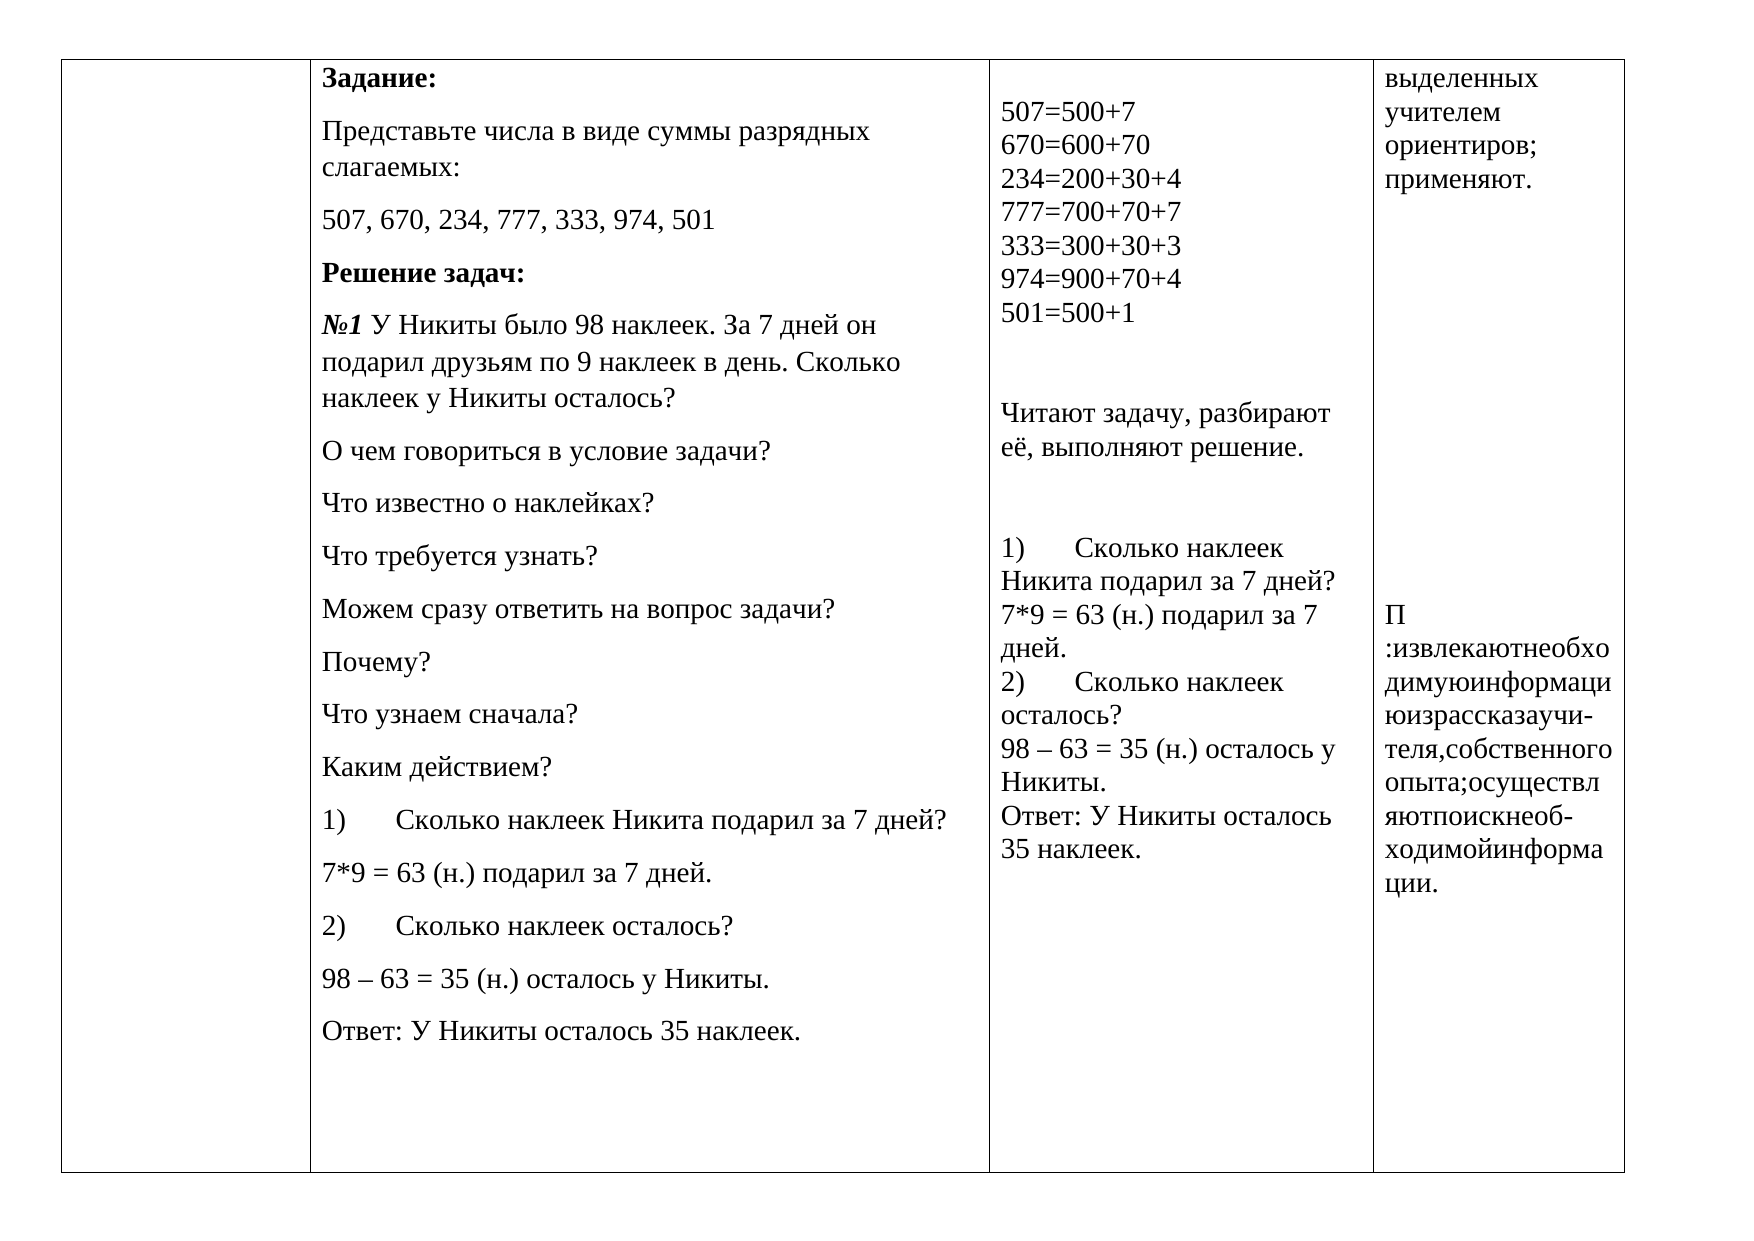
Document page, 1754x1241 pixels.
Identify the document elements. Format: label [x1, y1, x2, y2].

table_cell [990, 60, 1373, 1172]
table_cell [1374, 60, 1624, 1172]
table_cell [311, 60, 989, 1172]
table_cell [62, 60, 310, 1172]
